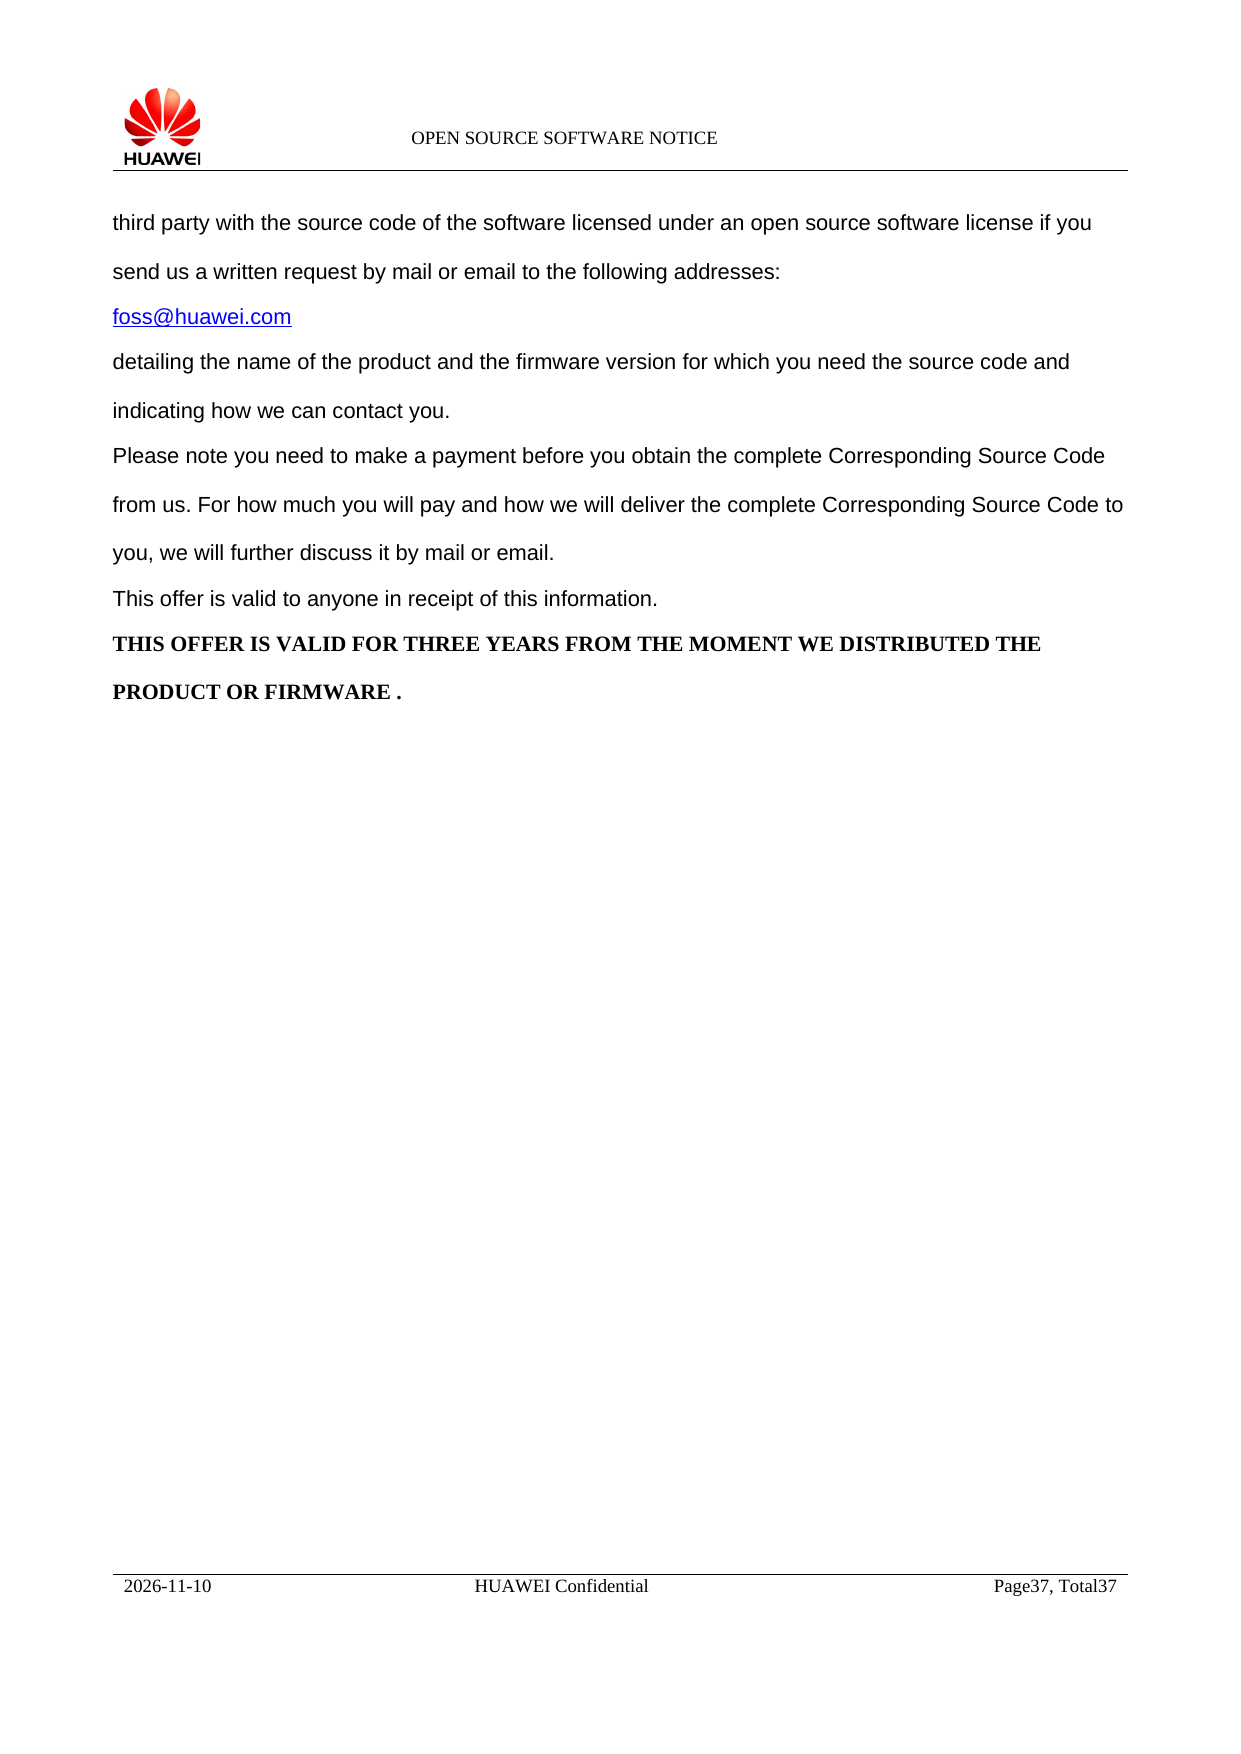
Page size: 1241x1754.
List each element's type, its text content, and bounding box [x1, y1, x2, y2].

text This offer is valid for three years from the moment we distributed the product or firmware . [112, 627, 1128, 708]
text foss@huawei.com [112, 300, 1128, 333]
picture [124, 88, 201, 165]
text Please note you need to make a payment before you obtain the complete Corresponding Source Code from us. For how much you will pay and how we will deliver the complete Corresponding Source Code to you, we will further discuss it by mail or email. [112, 439, 1128, 569]
text detailing the name of the product and the firmware version for which you need the source code and indicating how we can contact you. [112, 345, 1128, 427]
text This offer is valid to anyone in receipt of this information. [112, 582, 1128, 614]
